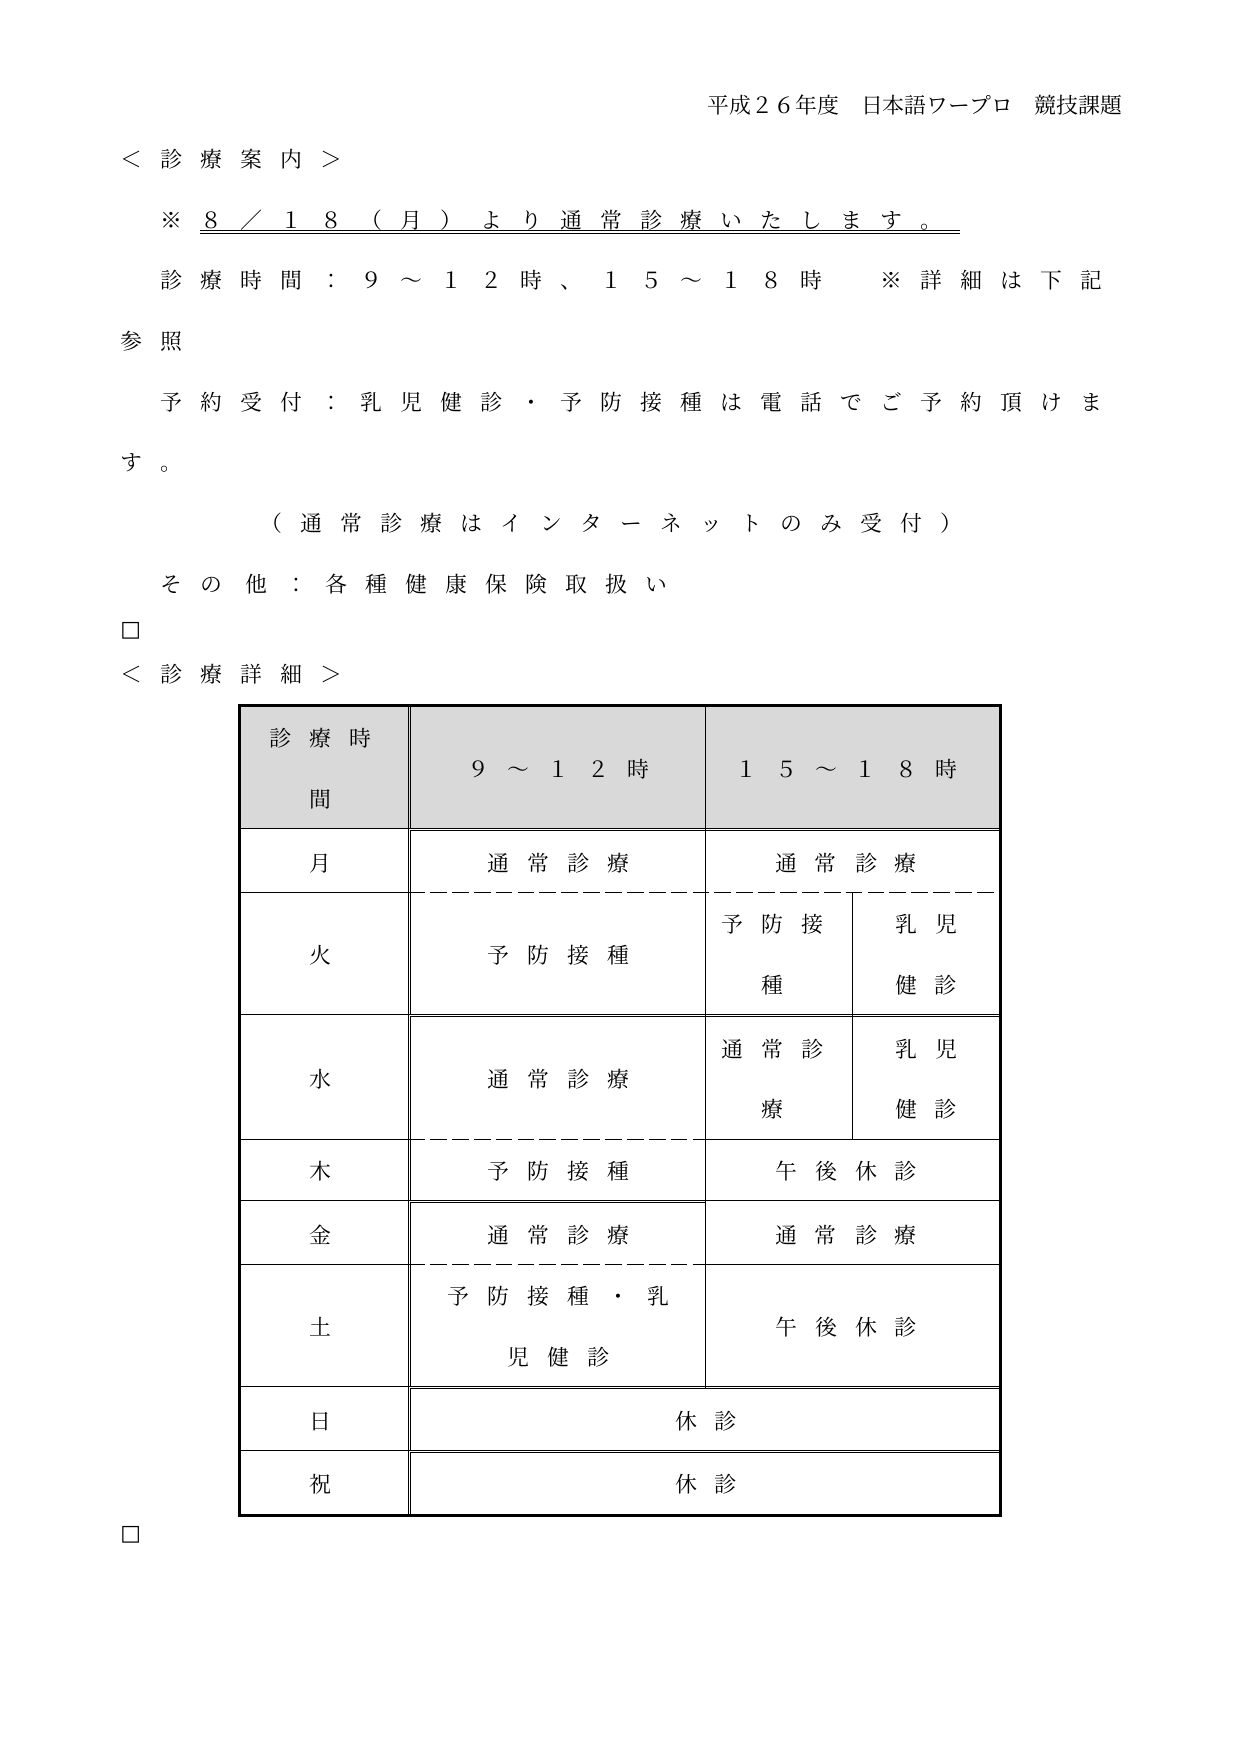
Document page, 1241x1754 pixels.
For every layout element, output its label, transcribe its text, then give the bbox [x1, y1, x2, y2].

table_cell 通常診療 [706, 831, 999, 892]
table_header 診療時間 [241, 707, 408, 828]
text 予約受付：乳児健診・予防接種は電話でご予約頂けます。 [120, 370, 1120, 492]
table_cell 水 [241, 1015, 408, 1138]
text その他：各種健康保険取扱い [120, 552, 1120, 613]
table_cell 通常診療 [411, 1017, 705, 1138]
table_cell 金 [241, 1201, 408, 1264]
text ＜診療詳細＞ [120, 643, 1120, 704]
table_cell 木 [241, 1140, 408, 1200]
text ※８／１８（月）より通常診療いたします。 [120, 188, 1120, 249]
table_cell 午後休診 [706, 1140, 999, 1200]
table_cell 土 [241, 1265, 408, 1386]
text □ [120, 1517, 1120, 1547]
table_cell 月 [241, 829, 408, 892]
table_cell 通常診療 [706, 1201, 999, 1264]
table_cell 予防接種 [706, 892, 852, 1014]
text ＜診療案内＞ [120, 128, 1120, 188]
table_cell 通常診療 [706, 1017, 852, 1138]
table_cell 祝 [241, 1451, 408, 1514]
text 診療時間：９～１２時、１５～１８時 ※詳細は下記参照 [120, 249, 1120, 370]
table_cell 午後休診 [706, 1265, 999, 1386]
table_cell 予防接種 [411, 892, 705, 1014]
table_cell 休診 [411, 1453, 999, 1514]
text □ [120, 613, 1120, 643]
table_cell 通常診療 [411, 1203, 705, 1264]
table_header ９～１２時 [411, 707, 705, 828]
table_cell 日 [241, 1387, 408, 1450]
table_cell 予防接種・乳児健診 [411, 1264, 705, 1386]
table_cell 休診 [411, 1389, 999, 1450]
table_header １５～１８時 [706, 707, 999, 828]
text （通常診療はインターネットのみ受付） [120, 492, 1120, 552]
table_cell 乳児健診 [853, 1017, 999, 1138]
table_cell 乳児健診 [853, 892, 999, 1014]
table_cell 通常診療 [411, 831, 705, 892]
table_cell 予防接種 [411, 1139, 705, 1200]
table_cell 火 [241, 893, 408, 1014]
